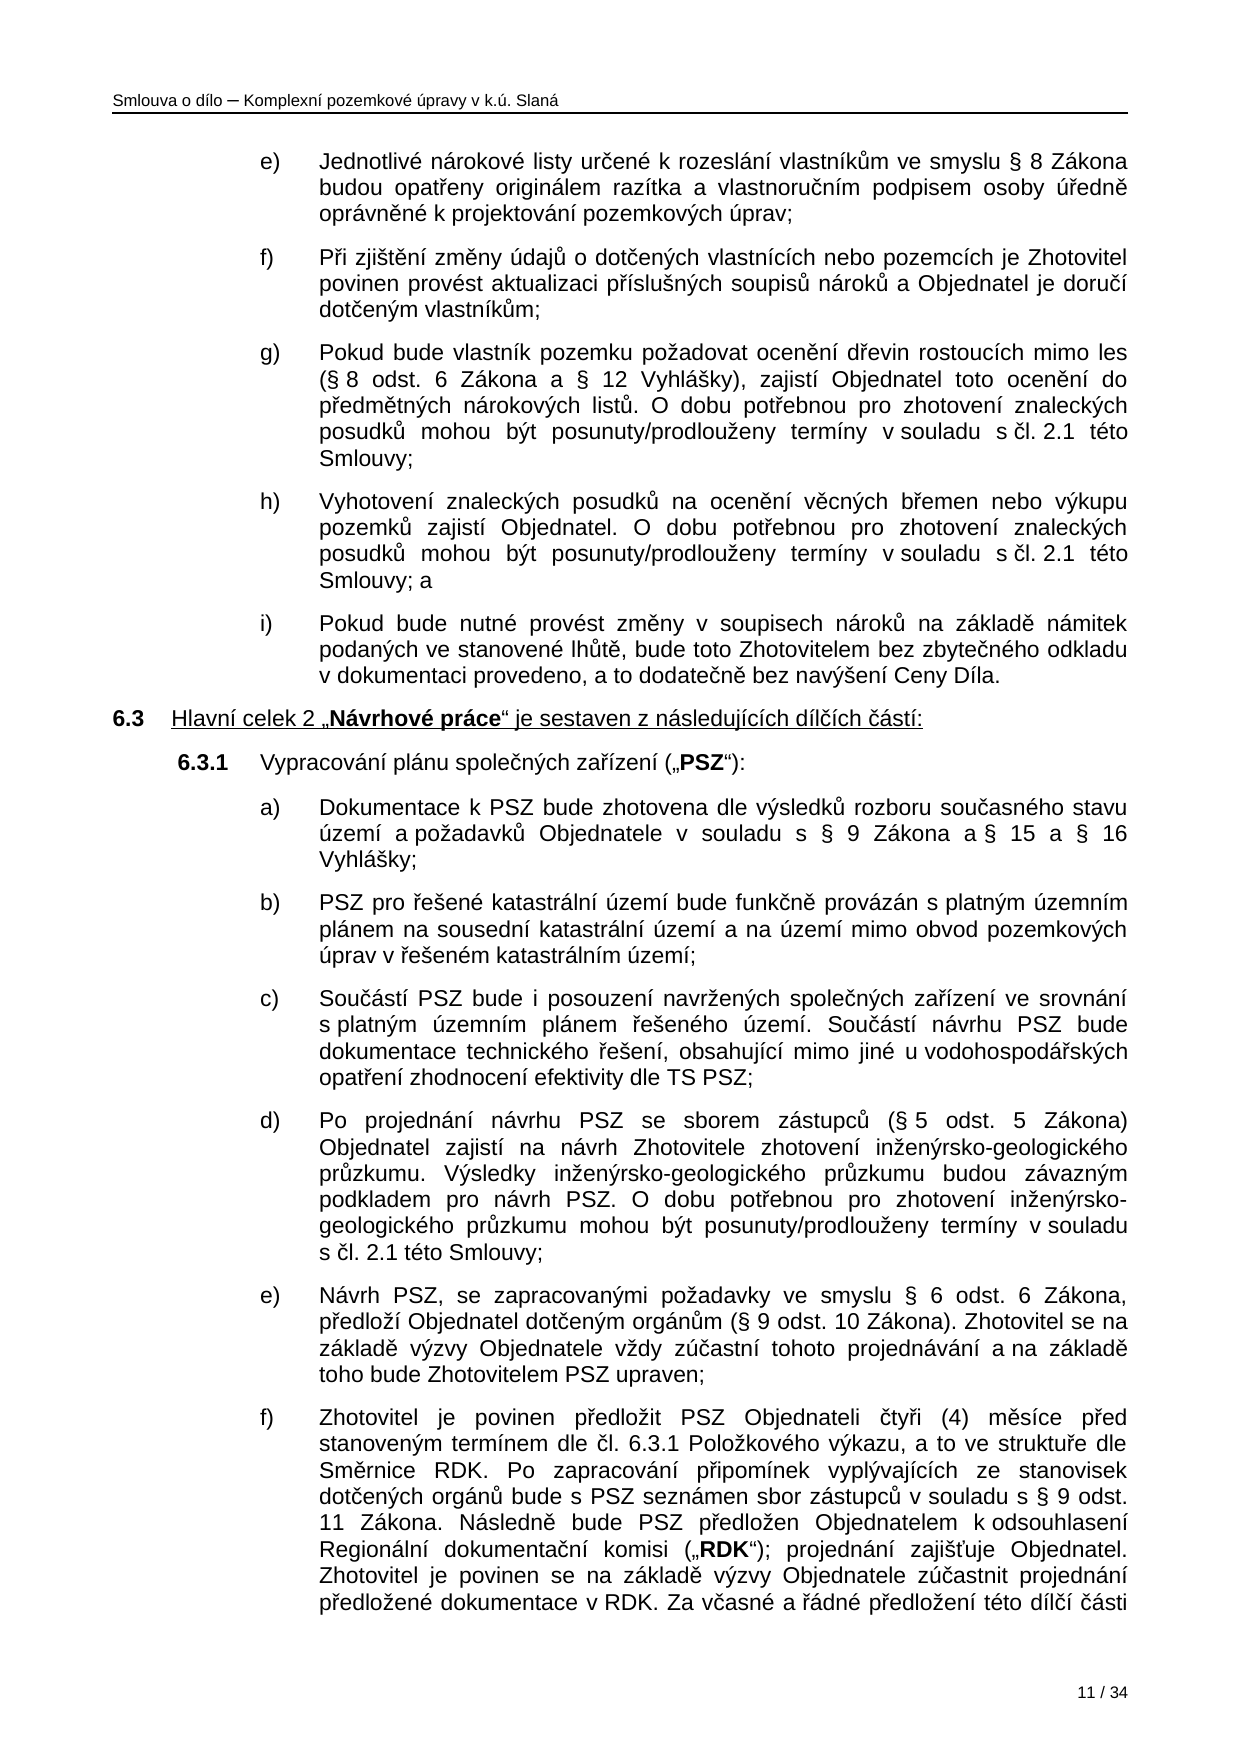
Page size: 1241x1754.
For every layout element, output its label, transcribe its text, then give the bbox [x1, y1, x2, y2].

list Pokud bude vlastník pozemku požadovat ocenění dřevin rostoucích mimo les (§ 8 odst. 6 Zákona a § 12 Vyhlášky), zajistí Objednatel toto ocenění do předmětných nárokových listů. O dobu potřebnou pro zhotovení znaleckých posudků mohou být posunuty/prodlouženy termíny v souladu s čl. 2.1 této Smlouvy; [260, 339, 1128, 471]
text Vypracování plánu společných zařízení („PSZ“): [177, 748, 1128, 775]
text Hlavní celek 2 „Návrhové práce“ je sestaven z následujících dílčích částí: [112, 705, 1128, 732]
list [260, 1404, 1128, 1615]
list Návrh PSZ, se zapracovanými požadavky ve smyslu § 6 odst. 6 Zákona, předloží Objednatel dotčeným orgánům (§ 9 odst. 10 Zákona). Zhotovitel se na základě výzvy Objednatele vždy zúčastní tohoto projednávání a na základě toho bude Zhotovitelem PSZ upraven; [260, 1282, 1128, 1387]
list PSZ pro řešené katastrální území bude funkčně provázán s platným územním plánem na sousední katastrální území a na území mimo obvod pozemkových úprav v řešeném katastrálním území; [260, 889, 1128, 968]
list Po projednání návrhu PSZ se sborem zástupců (§ 5 odst. 5 Zákona) Objednatel zajistí na návrh Zhotovitele zhotovení inženýrsko-geologického průzkumu. Výsledky inženýrsko-geologického průzkumu budou závazným podkladem pro návrh PSZ. O dobu potřebnou pro zhotovení inženýrsko-geologického průzkumu mohou být posunuty/prodlouženy termíny v souladu s čl. 2.1 této Smlouvy; [260, 1107, 1128, 1265]
list Součástí PSZ bude i posouzení navržených společných zařízení ve srovnání s platným územním plánem řešeného území. Součástí návrhu PSZ bude dokumentace technického řešení, obsahující mimo jiné u vodohospodářských opatření zhodnocení efektivity dle TS PSZ; [260, 985, 1128, 1090]
list Dokumentace k PSZ bude zhotovena dle výsledků rozboru současného stavu území a požadavků Objednatele v souladu s § 9 Zákona a § 15 a § 16 Vyhlášky; [260, 793, 1128, 873]
list Vyhotovení znaleckých posudků na ocenění věcných břemen nebo výkupu pozemků zajistí Objednatel. O dobu potřebnou pro zhotovení znaleckých posudků mohou být posunuty/prodlouženy termíny v souladu s čl. 2.1 této Smlouvy; a [260, 488, 1128, 593]
list Jednotlivé nárokové listy určené k rozeslání vlastníkům ve smyslu § 8 Zákona budou opatřeny originálem razítka a vlastnoručním podpisem osoby úředně oprávněné k projektování pozemkových úprav; [260, 148, 1128, 227]
list Pokud bude nutné provést změny v soupisech nároků na základě námitek podaných ve stanovené lhůtě, bude toto Zhotovitelem bez zbytečného odkladu v dokumentaci provedeno, a to dodatečně bez navýšení Ceny Díla. [260, 610, 1128, 689]
list Při zjištění změny údajů o dotčených vlastnících nebo pozemcích je Zhotovitel povinen provést aktualizaci příslušných soupisů nároků a Objednatel je doručí dotčeným vlastníkům; [260, 243, 1128, 322]
